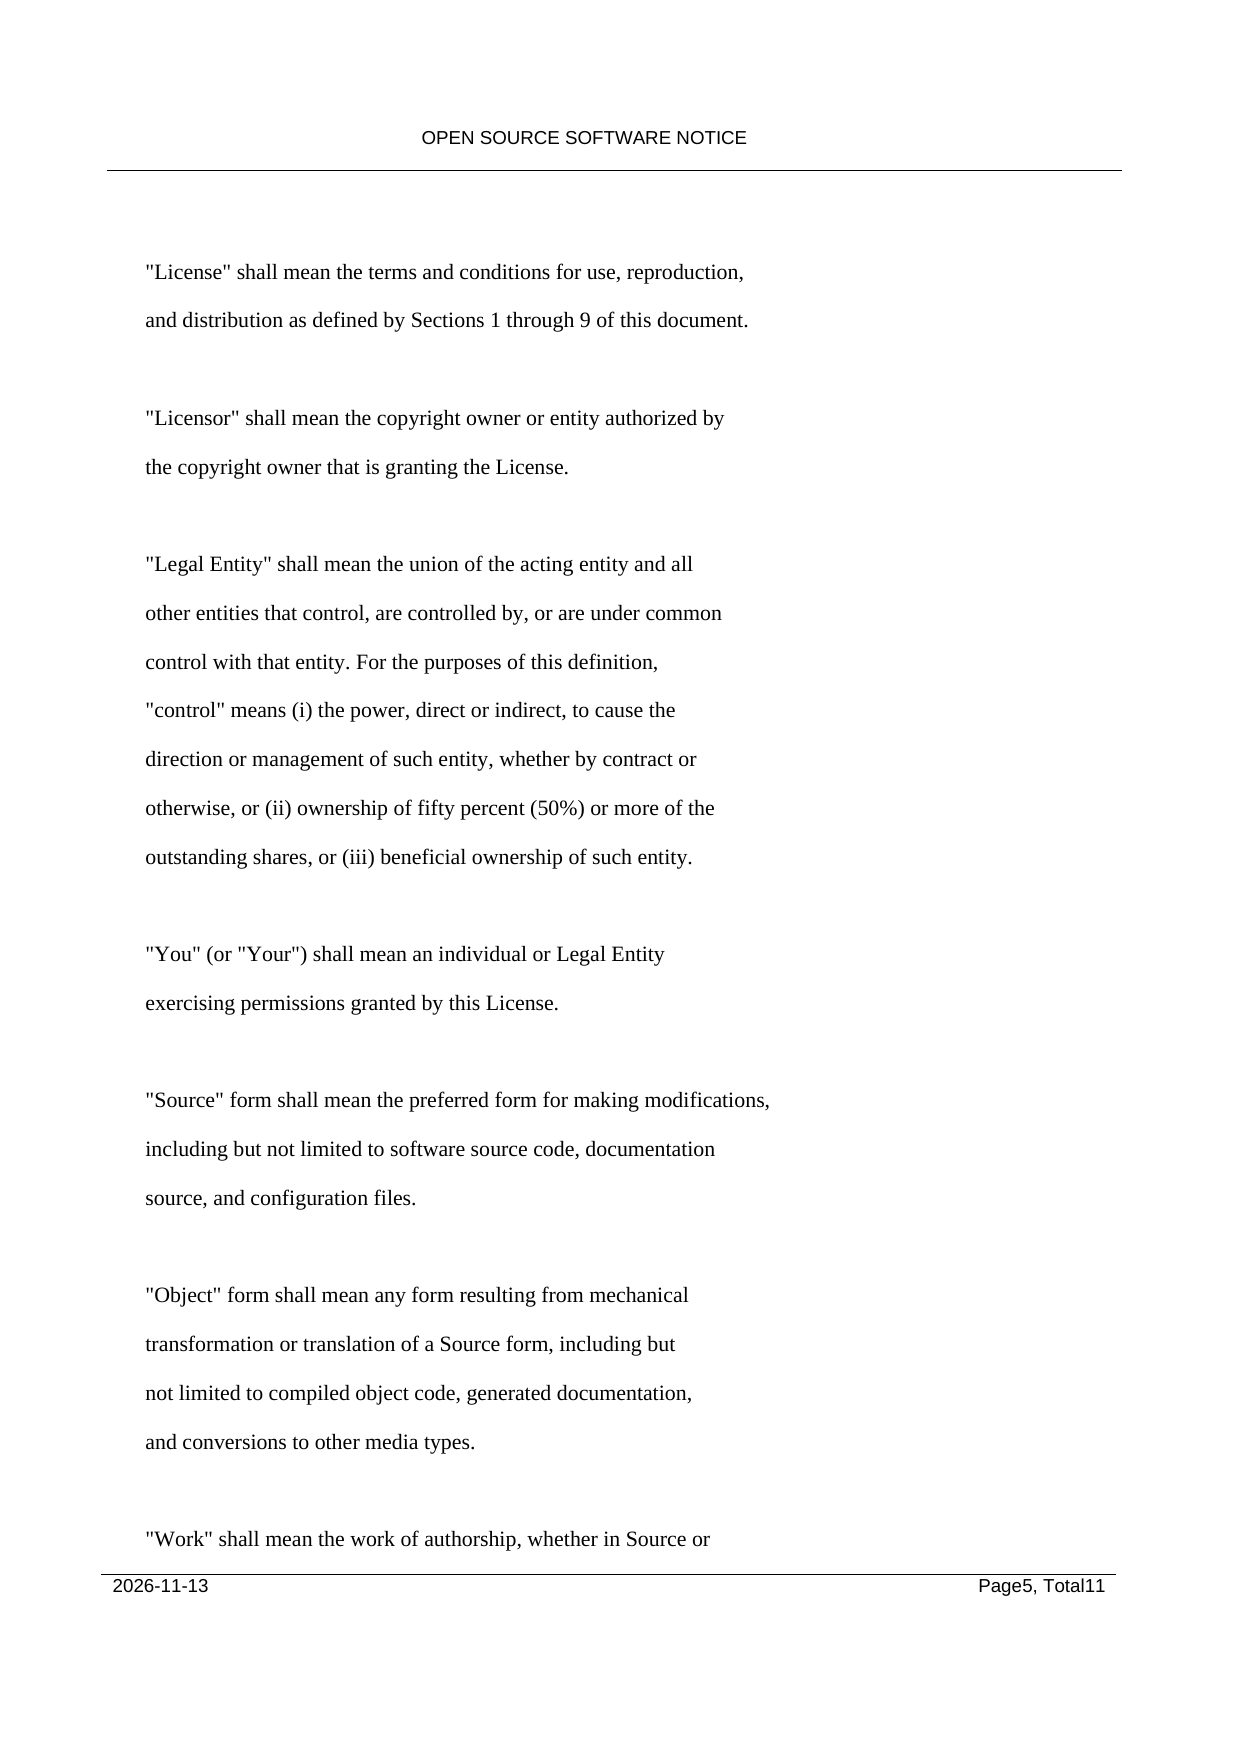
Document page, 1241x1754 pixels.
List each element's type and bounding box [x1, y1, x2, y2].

text [112, 206, 1128, 1555]
